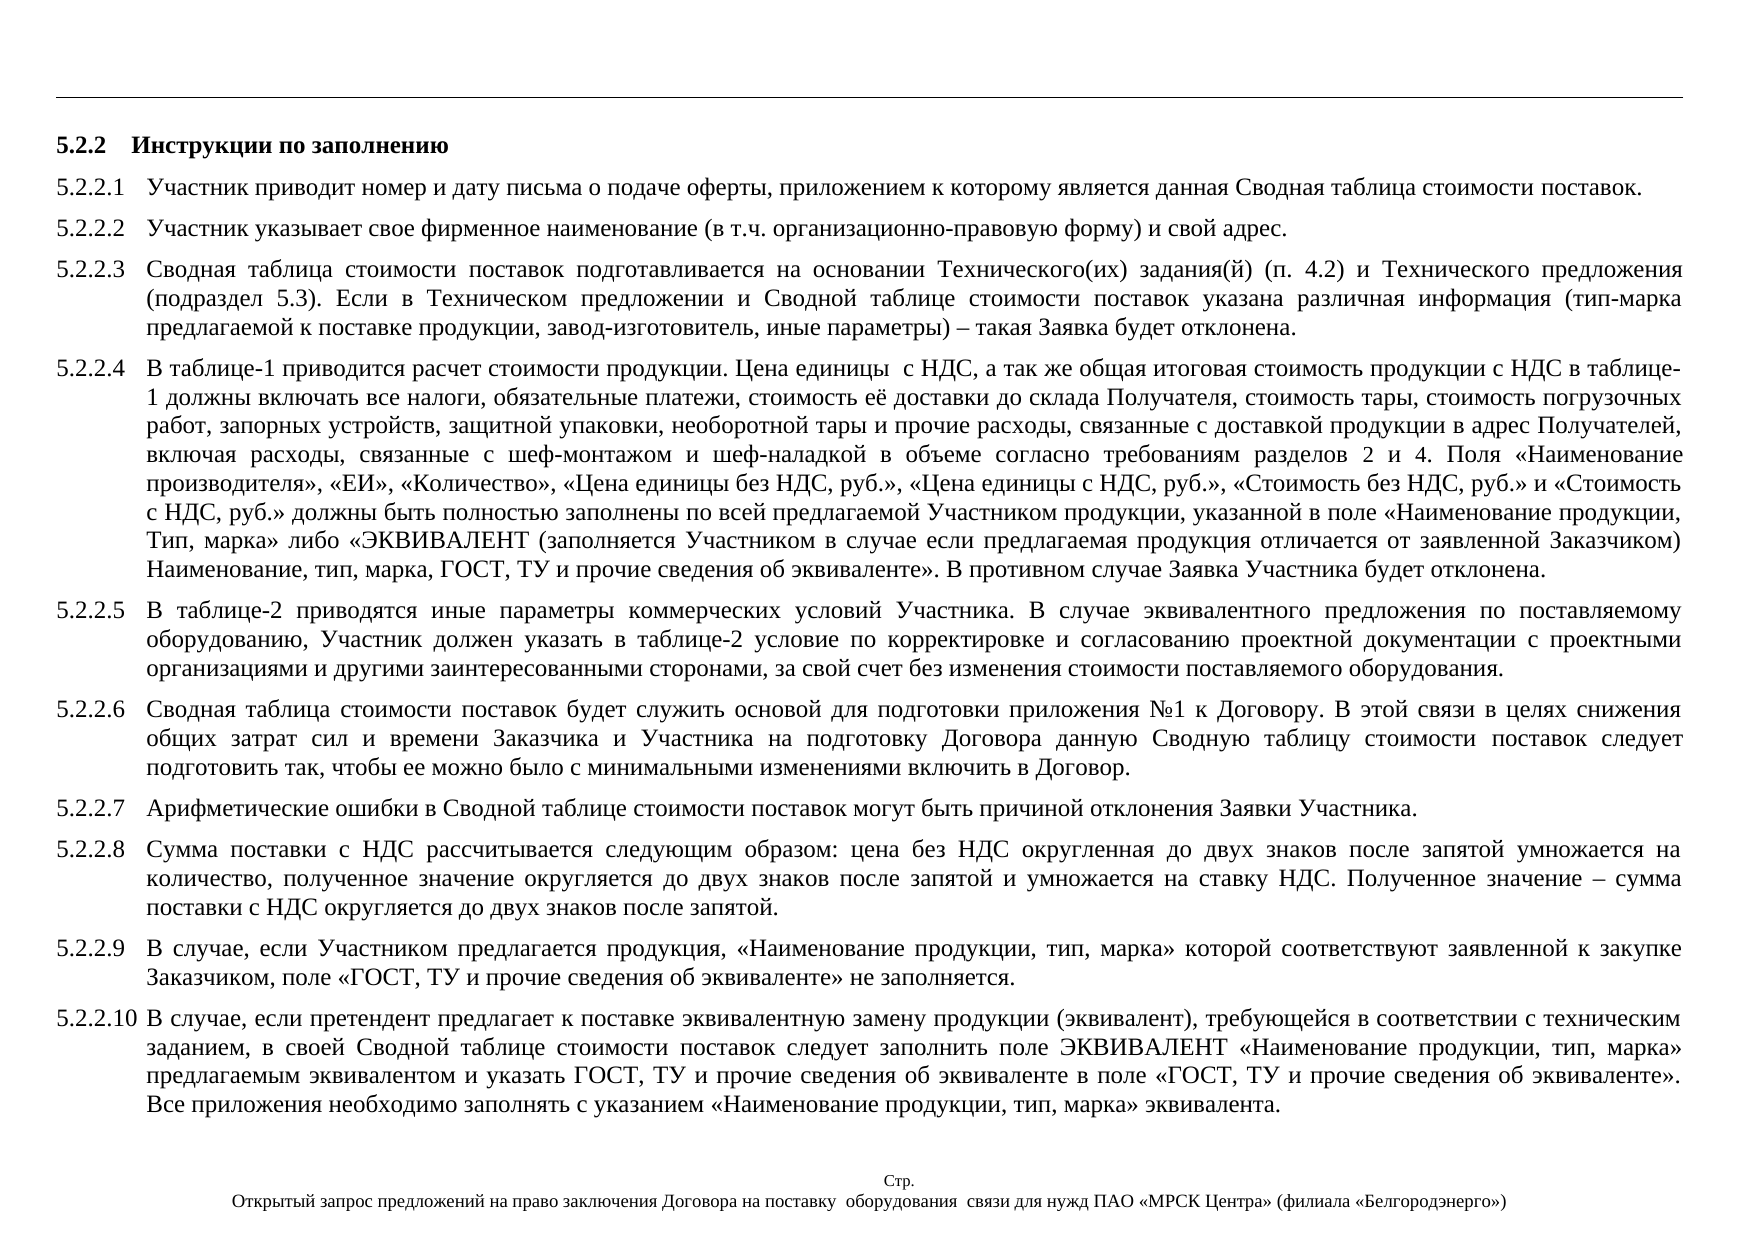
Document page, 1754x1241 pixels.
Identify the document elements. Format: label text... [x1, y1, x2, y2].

list В случае, если Участником предлагается продукция, «Наименование продукции, тип, марка» которой соответствуют заявленной к закупке Заказчиком, поле «ГОСТ, ТУ и прочие сведения об эквиваленте» не заполняется. [56, 933, 1683, 991]
list Сводная таблица стоимости поставок будет служить основой для подготовки приложения №1 к Договору. В этой связи в целях снижения общих затрат сил и времени Заказчика и Участника на подготовку Договора данную Сводную таблицу стоимости поставок следует подготовить так, чтобы ее можно было с минимальными изменениями включить в Договор. [56, 694, 1683, 781]
list Участник указывает свое фирменное наименование (в т.ч. организационно-правовую форму) и свой адрес. [56, 213, 1683, 242]
list Участник приводит номер и дату письма о подаче оферты, приложением к которому является данная Сводная таблица стоимости поставок. [56, 172, 1683, 201]
list В случае, если претендент предлагает к поставке эквивалентную замену продукции (эквивалент), требующейся в соответствии с техническим заданием, в своей Сводной таблице стоимости поставок следует заполнить поле ЭКВИВАЛЕНТ «Наименование продукции, тип, марка» предлагаемым эквивалентом и указать ГОСТ, ТУ и прочие сведения об эквиваленте в поле «ГОСТ, ТУ и прочие сведения об эквиваленте». Все приложения необходимо заполнять с указанием «Наименование продукции, тип, марка» эквивалента. [56, 1003, 1683, 1118]
subtitle Инструкции по заполнению [56, 131, 1683, 159]
list Арифметические ошибки в Сводной таблице стоимости поставок могут быть причиной отклонения Заявки Участника. [56, 793, 1683, 822]
list В таблице-2 приводятся иные параметры коммерческих условий Участника. В случае эквивалентного предложения по поставляемому оборудованию, Участник должен указать в таблице-2 условие по корректировке и согласованию проектной документации с проектными организациями и другими заинтересованными сторонами, за свой счет без изменения стоимости поставляемого оборудования. [56, 596, 1683, 682]
list Сумма поставки с НДС рассчитывается следующим образом: цена без НДС округленная до двух знаков после запятой умножается на количество, полученное значение округляется до двух знаков после запятой и умножается на ставку НДС. Полученное значение – сумма поставки с НДС округляется до двух знаков после запятой. [56, 834, 1683, 921]
